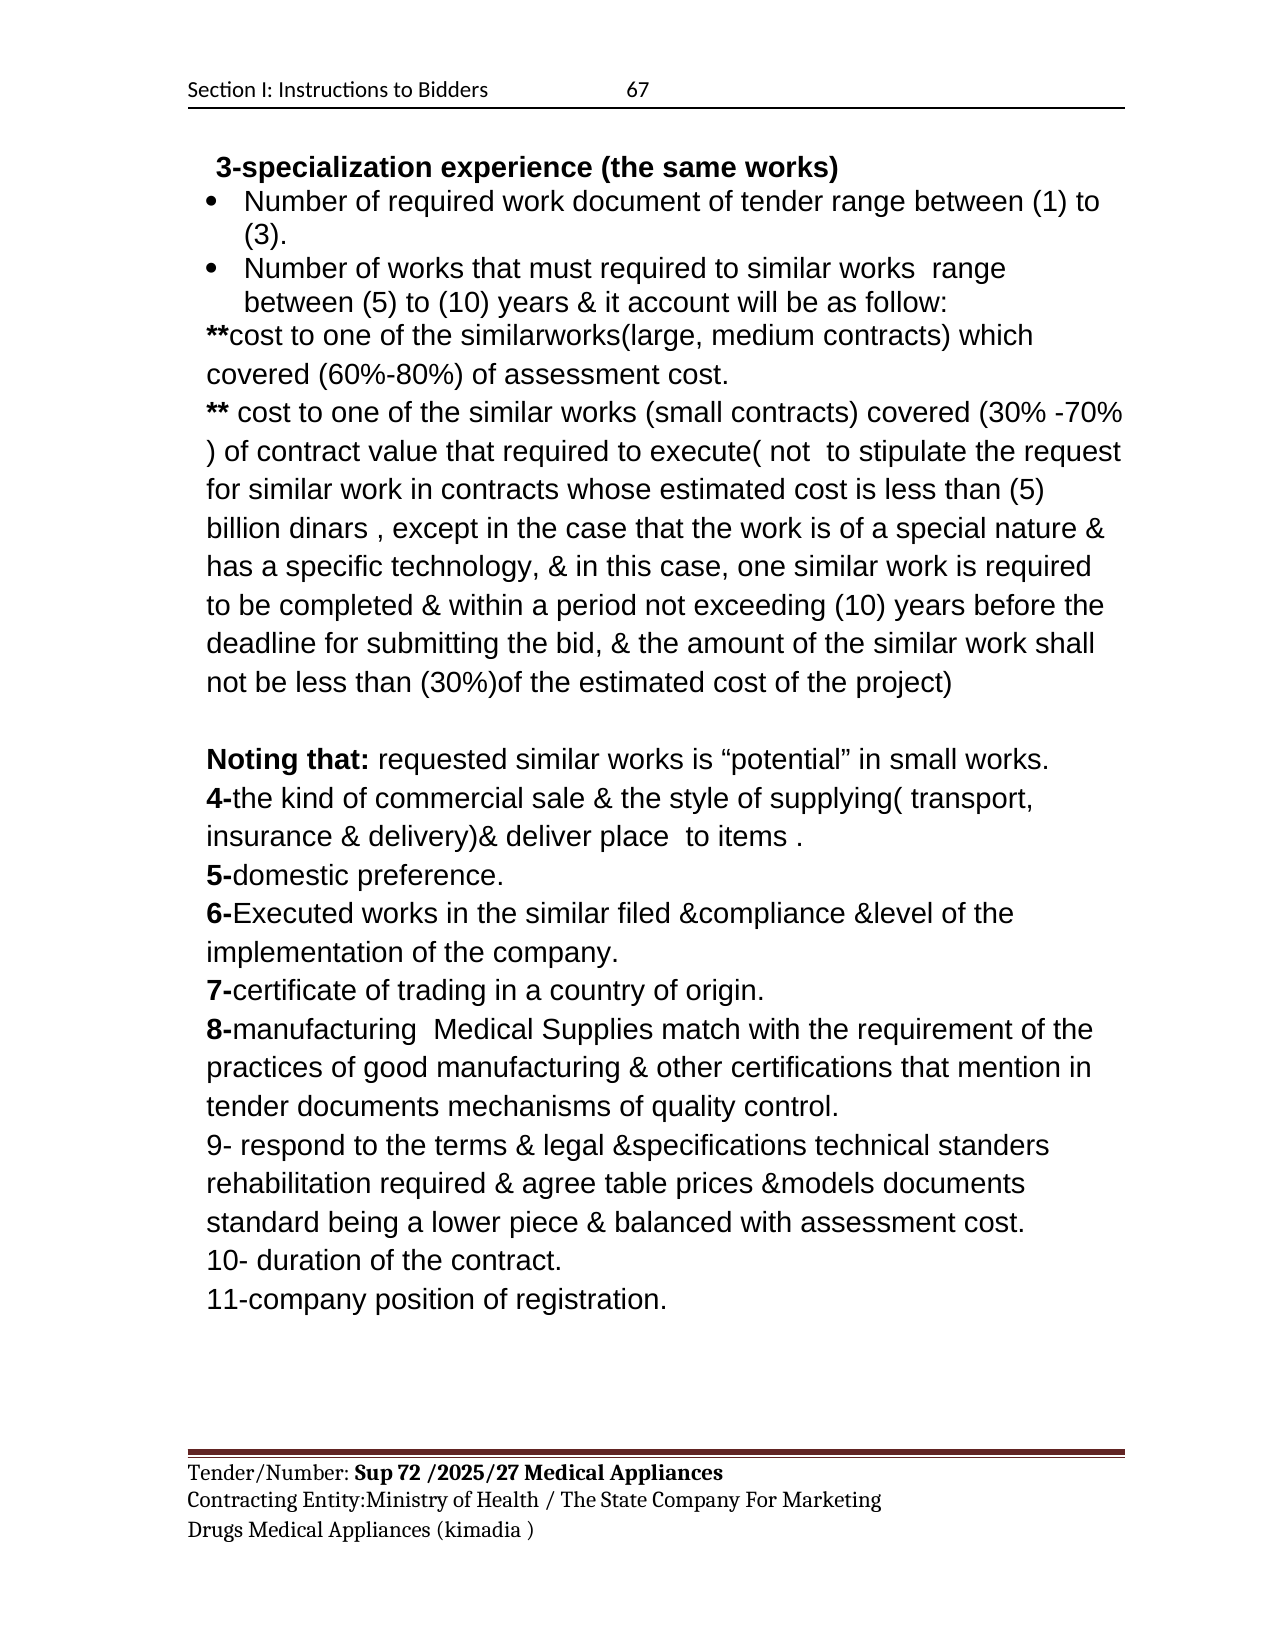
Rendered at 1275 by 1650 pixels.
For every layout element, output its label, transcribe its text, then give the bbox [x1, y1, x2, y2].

text 7-certificate of trading in a country of origin. [206, 973, 1125, 1007]
text 5-domestic preference. [206, 858, 1125, 891]
list Number of required work document of tender range between (1) to (3). [206, 183, 1125, 251]
text 9- respond to the terms & legal &specifications technical standers rehabilitation required & agree table prices &models documents standard being a lower piece & balanced with assessment cost. [206, 1127, 1125, 1238]
text ** cost to one of the similar works (small contracts) covered (30% -70% ) of contract value that required to execute( not to stipulate the request for similar work in contracts whose estimated cost is less than (5) billion dinars , except in the case that the work is of a special nature & has a specific technology, & in this case, one similar work is required to be completed & within a period not exceeding (10) years before the deadline for submitting the bid, & the amount of the similar work shall not be less than (30%)of the estimated cost of the project) [206, 395, 1125, 698]
list 3-specialization experience (the same works) [216, 150, 1125, 183]
text 10- duration of the contract. [206, 1243, 1125, 1277]
text 8-manufacturing Medical Supplies match with the requirement of the practices of good manufacturing & other certifications that mention in tender documents mechanisms of quality control. [206, 1012, 1125, 1122]
text 4-the kind of commercial sale & the style of supplying( transport, insurance & delivery)& deliver place to items . [206, 781, 1125, 853]
list Number of works that must required to similar works range between (5) to (10) years & it account will be as follow: [206, 251, 1125, 318]
text 11-company position of registration. [206, 1282, 1125, 1315]
text 6-Executed works in the similar filed &compliance &level of the implementation of the company. [206, 896, 1125, 968]
text Noting that: requested similar works is “potential” in small works. [206, 742, 1125, 776]
text **cost to one of the similarworks(large, medium contracts) which covered (60%-80%) of assessment cost. [206, 318, 1125, 390]
